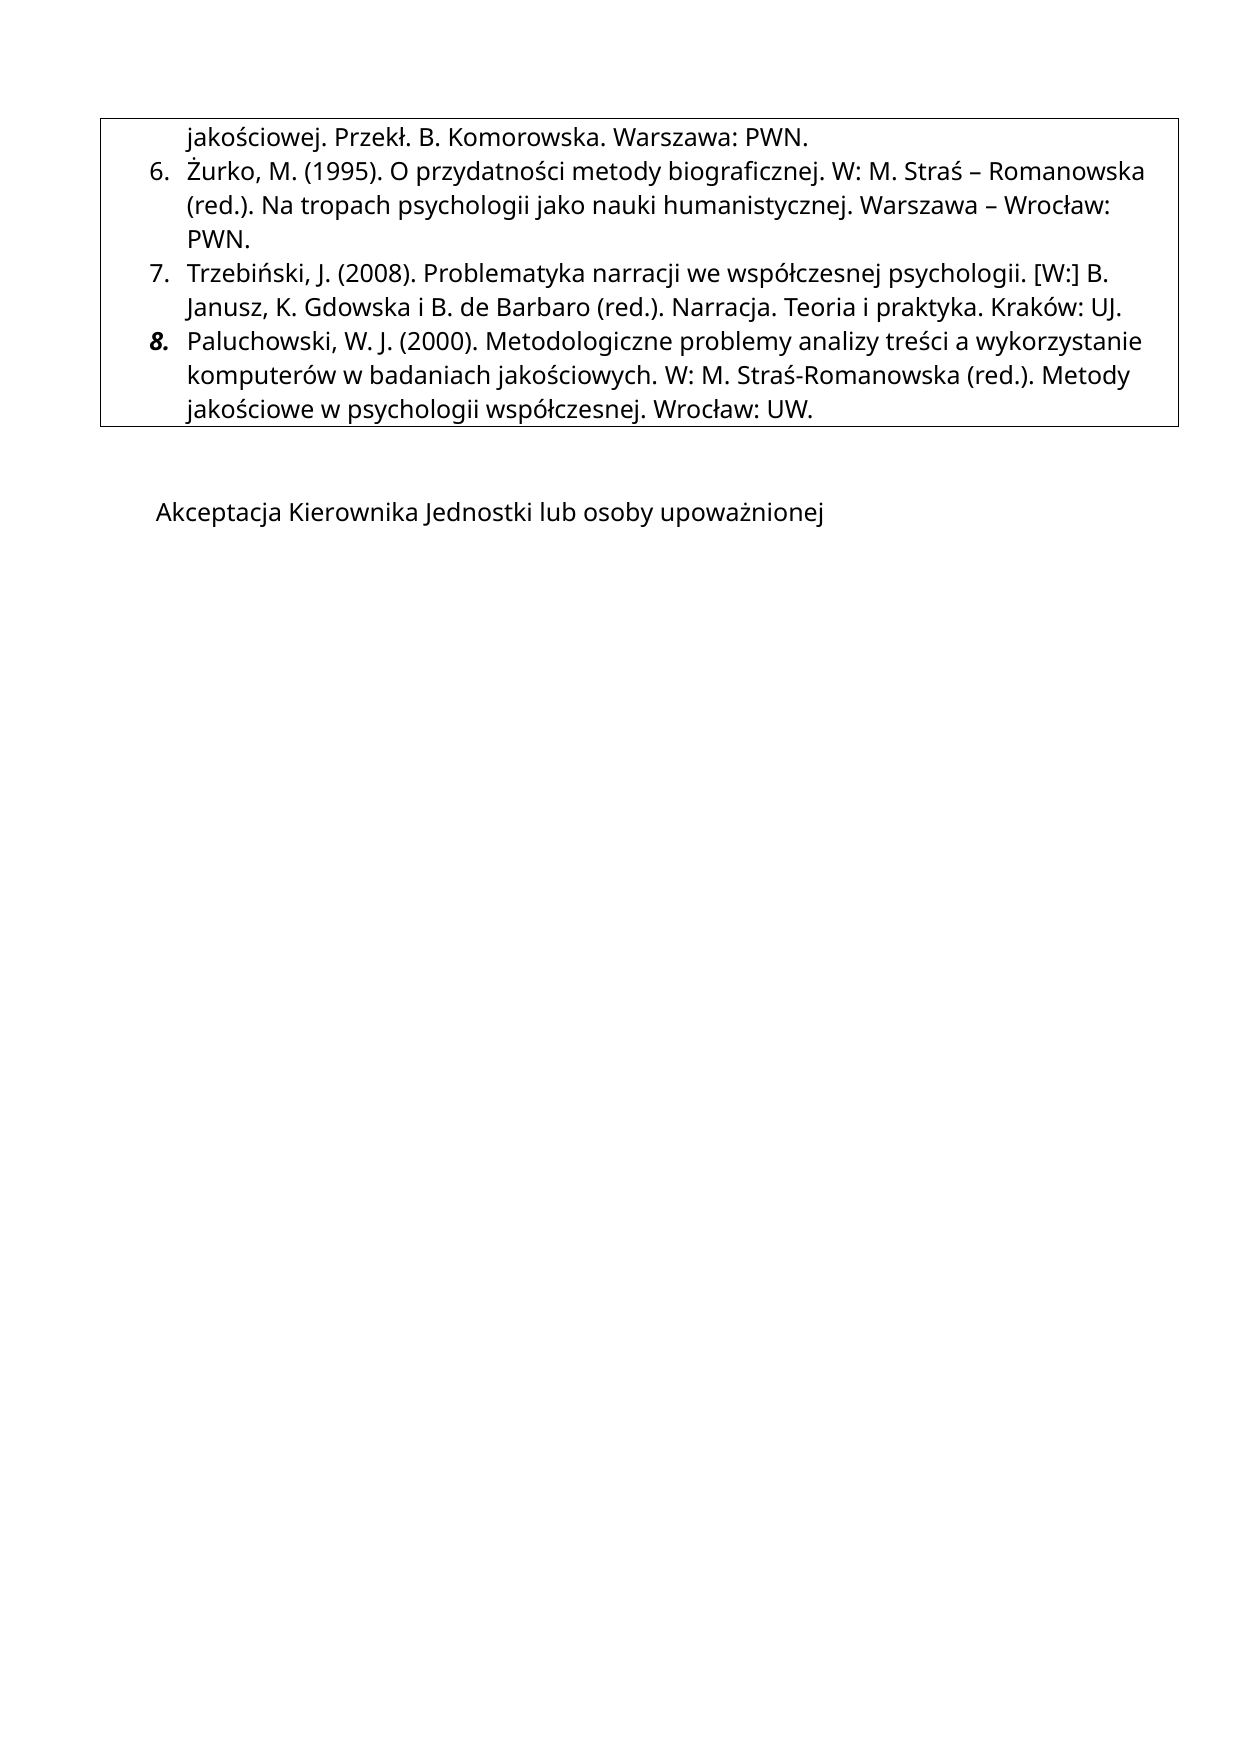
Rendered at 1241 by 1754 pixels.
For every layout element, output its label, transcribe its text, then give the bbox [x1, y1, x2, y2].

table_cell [101, 119, 1178, 426]
text Akceptacja Kierownika Jednostki lub osoby upoważnionej [156, 495, 1122, 529]
